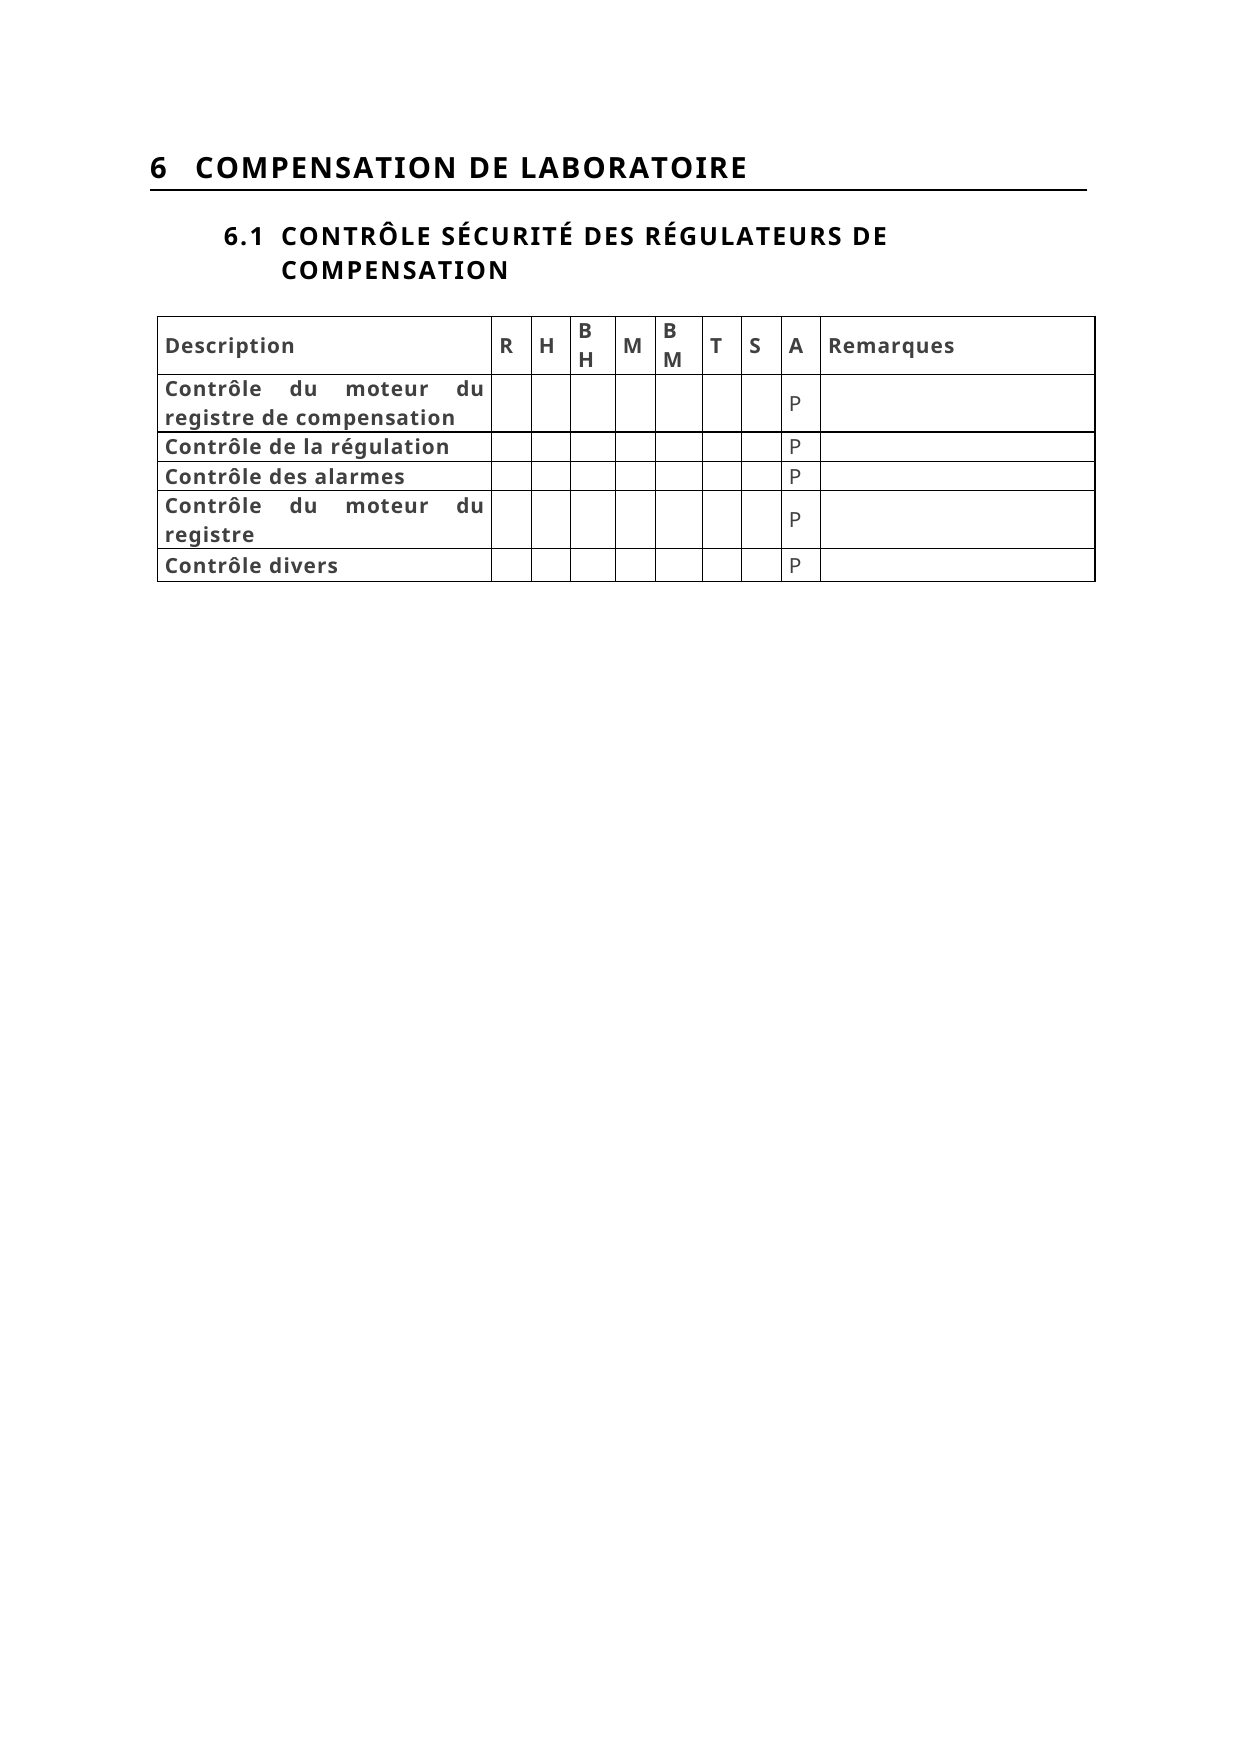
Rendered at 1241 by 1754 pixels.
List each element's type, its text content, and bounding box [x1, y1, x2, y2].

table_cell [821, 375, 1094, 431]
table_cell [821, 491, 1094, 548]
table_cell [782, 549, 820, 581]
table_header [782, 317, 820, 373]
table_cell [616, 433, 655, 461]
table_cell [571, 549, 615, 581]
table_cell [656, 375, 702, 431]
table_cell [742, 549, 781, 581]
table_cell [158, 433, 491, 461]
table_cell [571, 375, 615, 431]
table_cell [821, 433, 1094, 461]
text Contrôle sécurité des régulateurs de compensation [224, 219, 1087, 287]
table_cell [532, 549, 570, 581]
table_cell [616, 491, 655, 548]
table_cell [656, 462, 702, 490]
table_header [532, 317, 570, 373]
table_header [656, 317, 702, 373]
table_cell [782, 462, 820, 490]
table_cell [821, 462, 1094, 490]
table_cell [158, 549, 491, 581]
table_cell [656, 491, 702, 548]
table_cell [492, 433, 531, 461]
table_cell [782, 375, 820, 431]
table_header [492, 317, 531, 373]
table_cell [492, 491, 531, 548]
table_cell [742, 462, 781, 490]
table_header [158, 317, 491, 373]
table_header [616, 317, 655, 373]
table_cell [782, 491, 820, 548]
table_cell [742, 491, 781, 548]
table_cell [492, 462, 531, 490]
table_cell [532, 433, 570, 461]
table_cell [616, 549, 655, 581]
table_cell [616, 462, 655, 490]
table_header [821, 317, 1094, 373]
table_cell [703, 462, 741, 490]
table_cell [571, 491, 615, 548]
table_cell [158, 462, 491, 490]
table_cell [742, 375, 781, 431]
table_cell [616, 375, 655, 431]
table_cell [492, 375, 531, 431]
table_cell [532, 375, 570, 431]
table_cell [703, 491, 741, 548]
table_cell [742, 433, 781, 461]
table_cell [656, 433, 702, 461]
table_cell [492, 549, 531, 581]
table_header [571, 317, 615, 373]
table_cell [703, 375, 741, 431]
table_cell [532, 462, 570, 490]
text Compensation de Laboratoire [150, 148, 1087, 189]
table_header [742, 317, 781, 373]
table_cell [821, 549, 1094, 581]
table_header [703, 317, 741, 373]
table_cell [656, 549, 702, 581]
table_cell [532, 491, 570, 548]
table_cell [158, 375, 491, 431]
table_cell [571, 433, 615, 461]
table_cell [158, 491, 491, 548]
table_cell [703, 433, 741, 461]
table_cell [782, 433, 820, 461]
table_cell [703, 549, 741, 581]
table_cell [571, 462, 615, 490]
